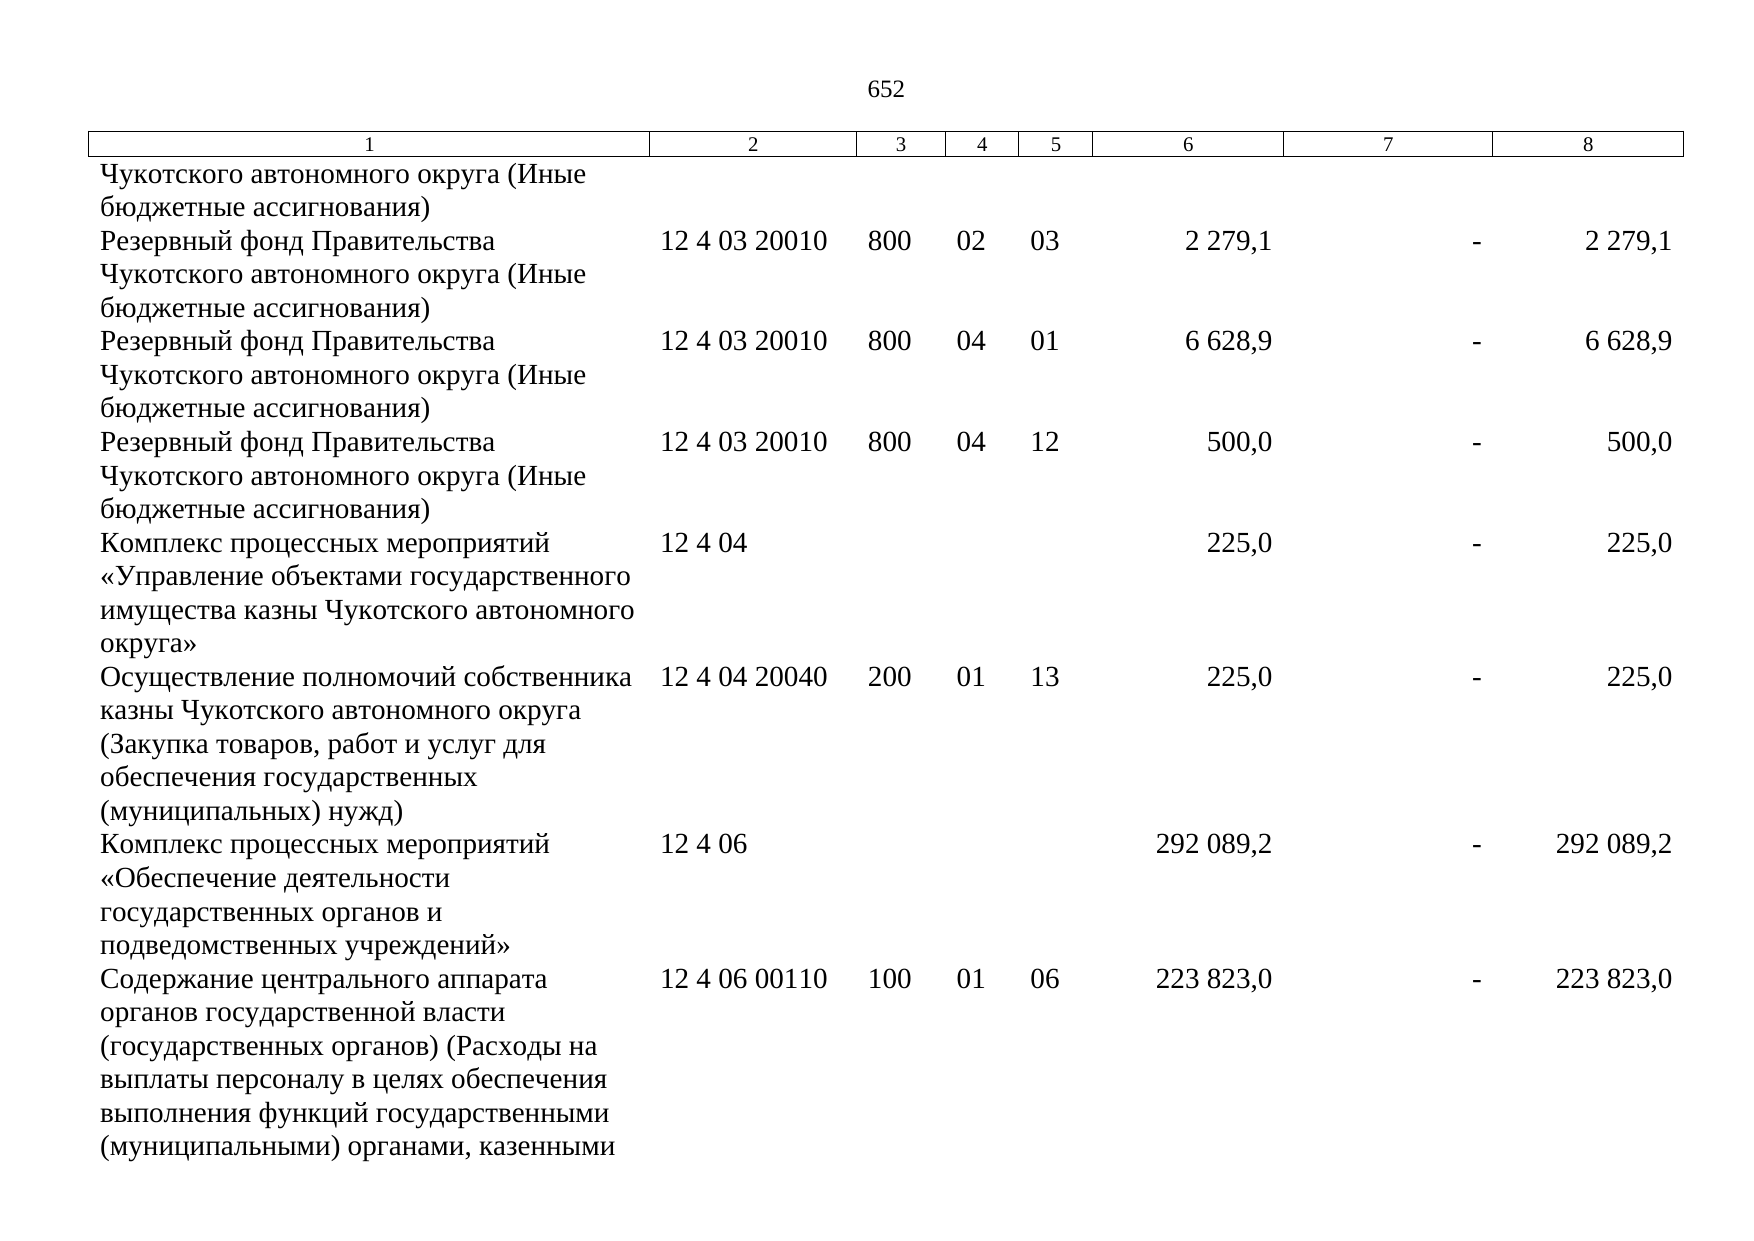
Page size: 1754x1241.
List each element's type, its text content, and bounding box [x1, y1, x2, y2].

table_header 1 [89, 132, 649, 156]
table_header 8 [1493, 132, 1683, 156]
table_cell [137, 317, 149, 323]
table_header 4 [946, 132, 1018, 156]
table_header 6 [1093, 132, 1283, 156]
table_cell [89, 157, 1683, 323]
table_header 3 [857, 132, 945, 156]
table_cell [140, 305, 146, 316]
table_header 2 [650, 132, 856, 156]
table_header 5 [1019, 132, 1092, 156]
table_header 7 [1284, 132, 1492, 156]
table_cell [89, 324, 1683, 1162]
